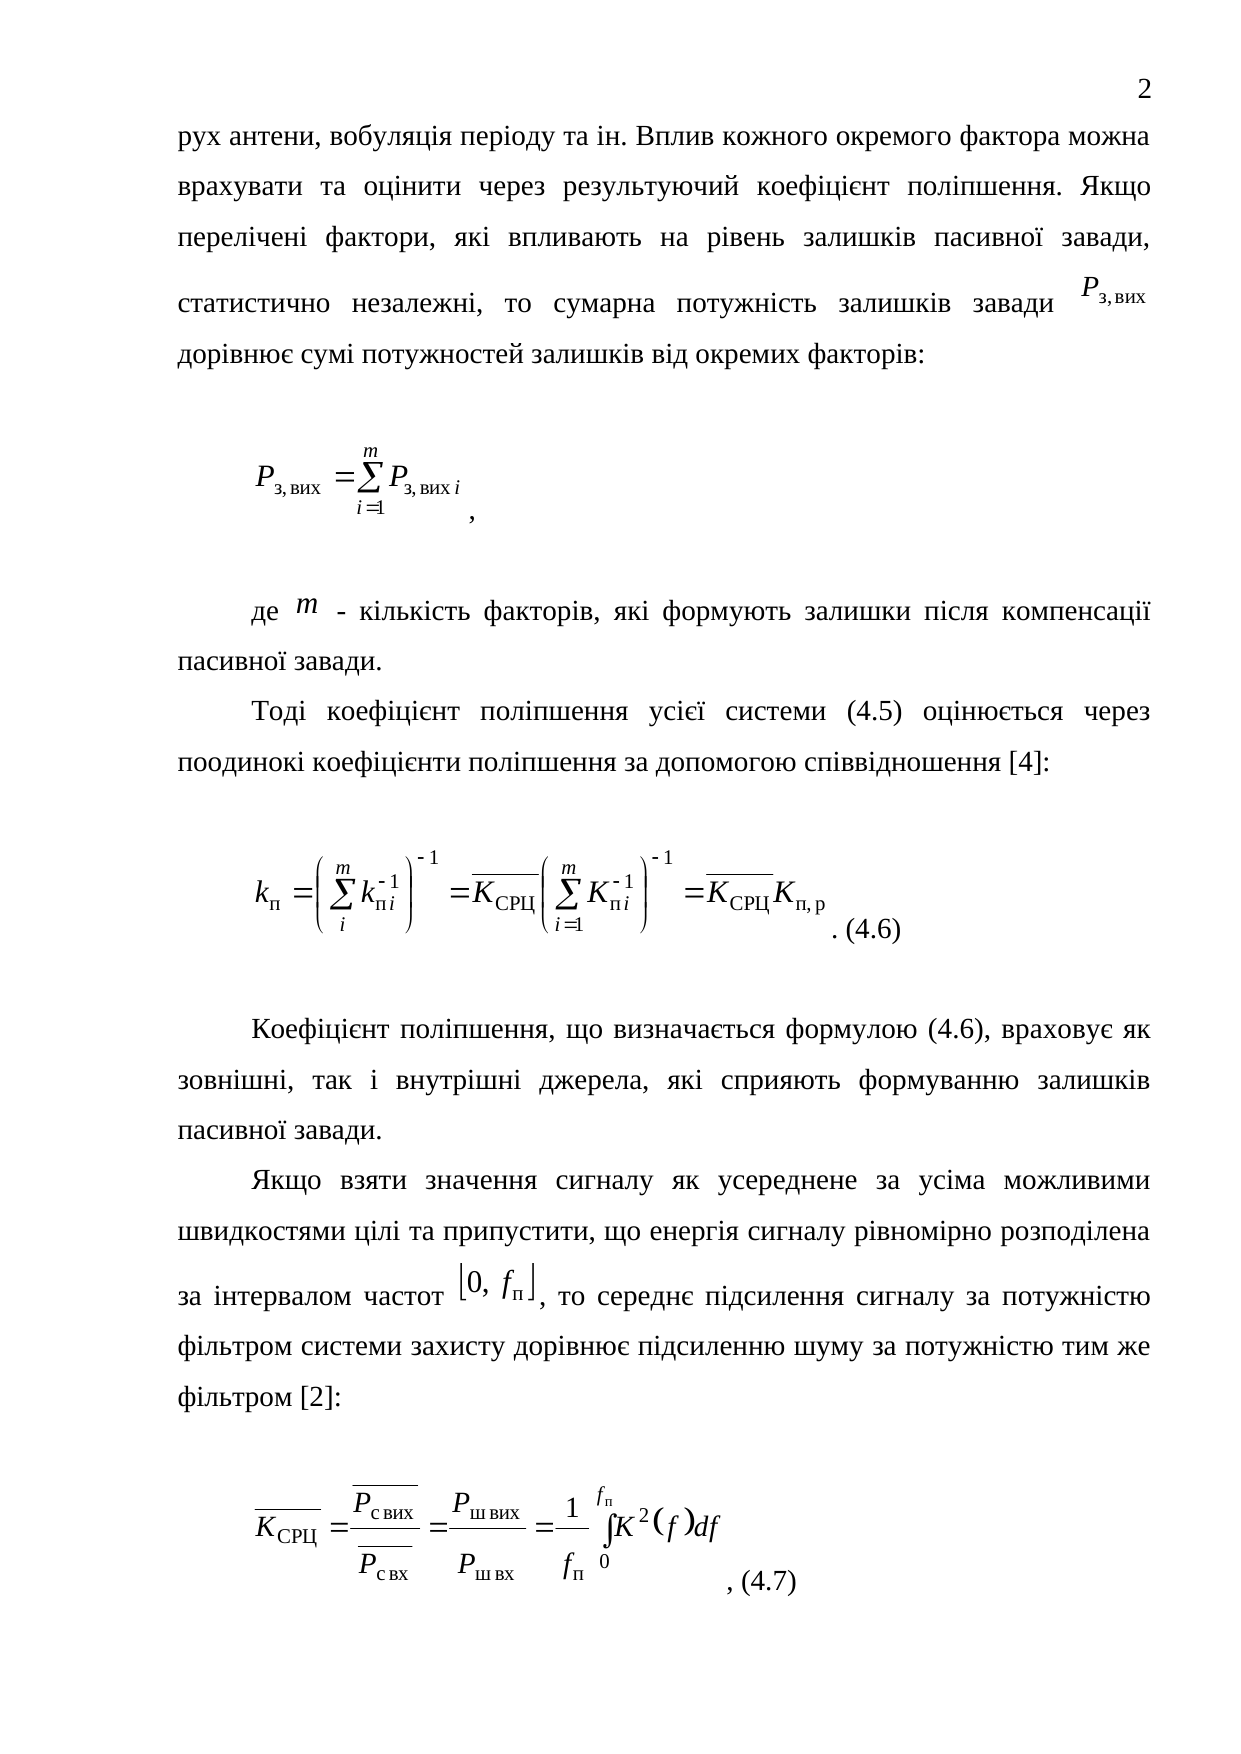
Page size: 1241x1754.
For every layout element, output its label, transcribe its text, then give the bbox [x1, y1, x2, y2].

text , [177, 437, 1152, 526]
text Якщо взяти значення сигналу як усереднене за усіма можливими швидкостями цілі та припустити, що енергія сигналу рівномірно розподілена за інтервалом частот , то середнє підсилення сигналу за потужністю фільтром системи захисту дорівнює підсиленню шуму за потужністю тим же фільтром [2]: [177, 1162, 1152, 1412]
text де - кількість факторів, які формують залишки після компенсації пасивної завади. [177, 593, 1152, 677]
text Коефіцієнт поліпшення, що визначається формулою (4.6), враховує як зовнішні, так і внутрішні джерела, які сприяють формуванню залишків пасивної завади. [177, 1012, 1152, 1146]
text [177, 118, 1152, 369]
text , (4.7) [177, 1479, 1152, 1597]
text . (4.6) [177, 844, 1152, 944]
text Тоді коефіцієнт поліпшення усієї системи (4.5) оцінюється через поодинокі коефіцієнти поліпшення за допомогою співвідношення [4]: [177, 693, 1152, 777]
